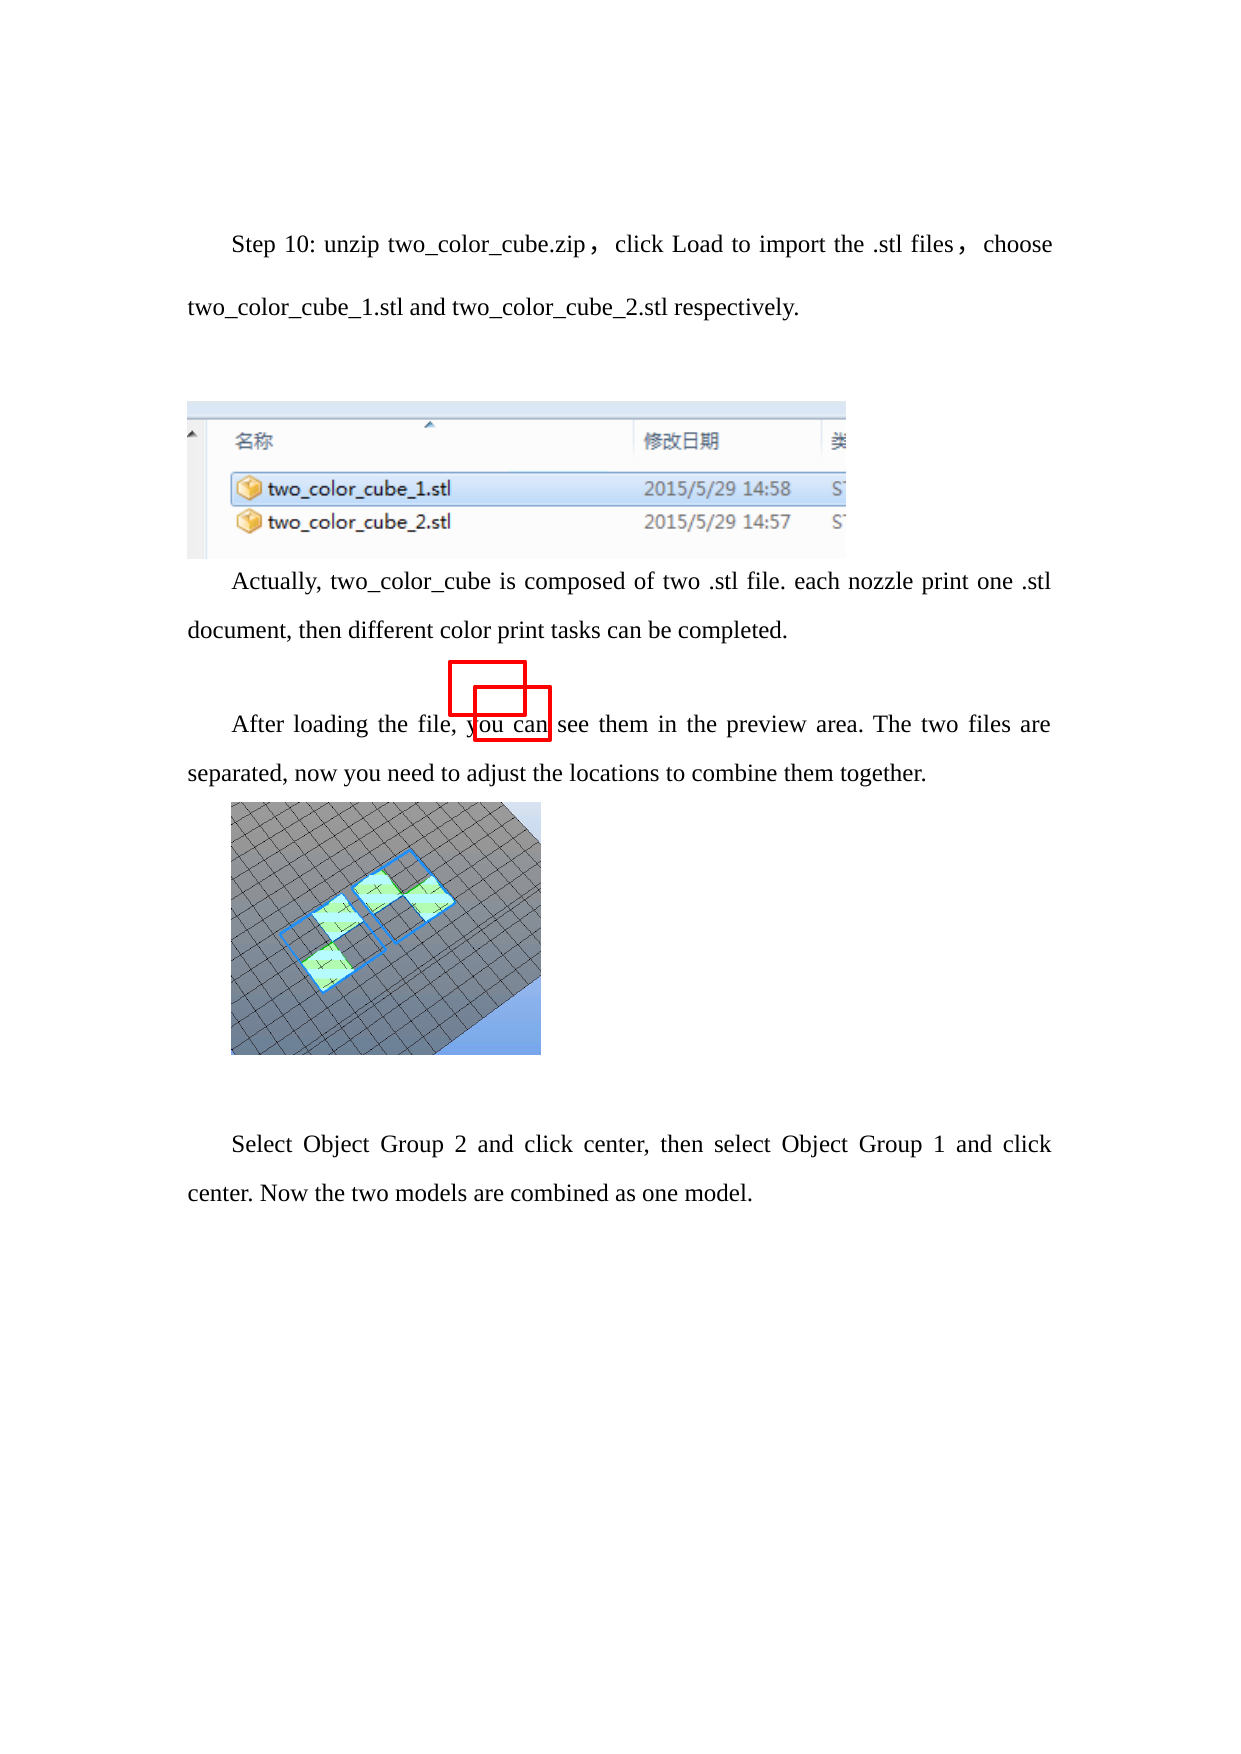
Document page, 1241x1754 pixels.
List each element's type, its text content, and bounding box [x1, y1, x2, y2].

picture [231, 802, 541, 1055]
list Step 10: unzip two_color_cube.zip，click Load to import the .stl files，choose two_color_cube_1.stl and two_color_cube_2.stl respectively. [187, 209, 1053, 323]
list Select Object Group 2 and click center, then select Object Group 1 and click center. Now the two models are combined as one model. [187, 1128, 1053, 1209]
list After loading the file, you can see them in the preview area. The two files are separated, now you need to adjust the locations to combine them together. [187, 707, 1053, 788]
picture [187, 401, 846, 559]
list Actually, two_color_cube is composed of two .stl file. each nozzle print one .stl document, then different color print tasks can be completed. [187, 564, 1053, 646]
